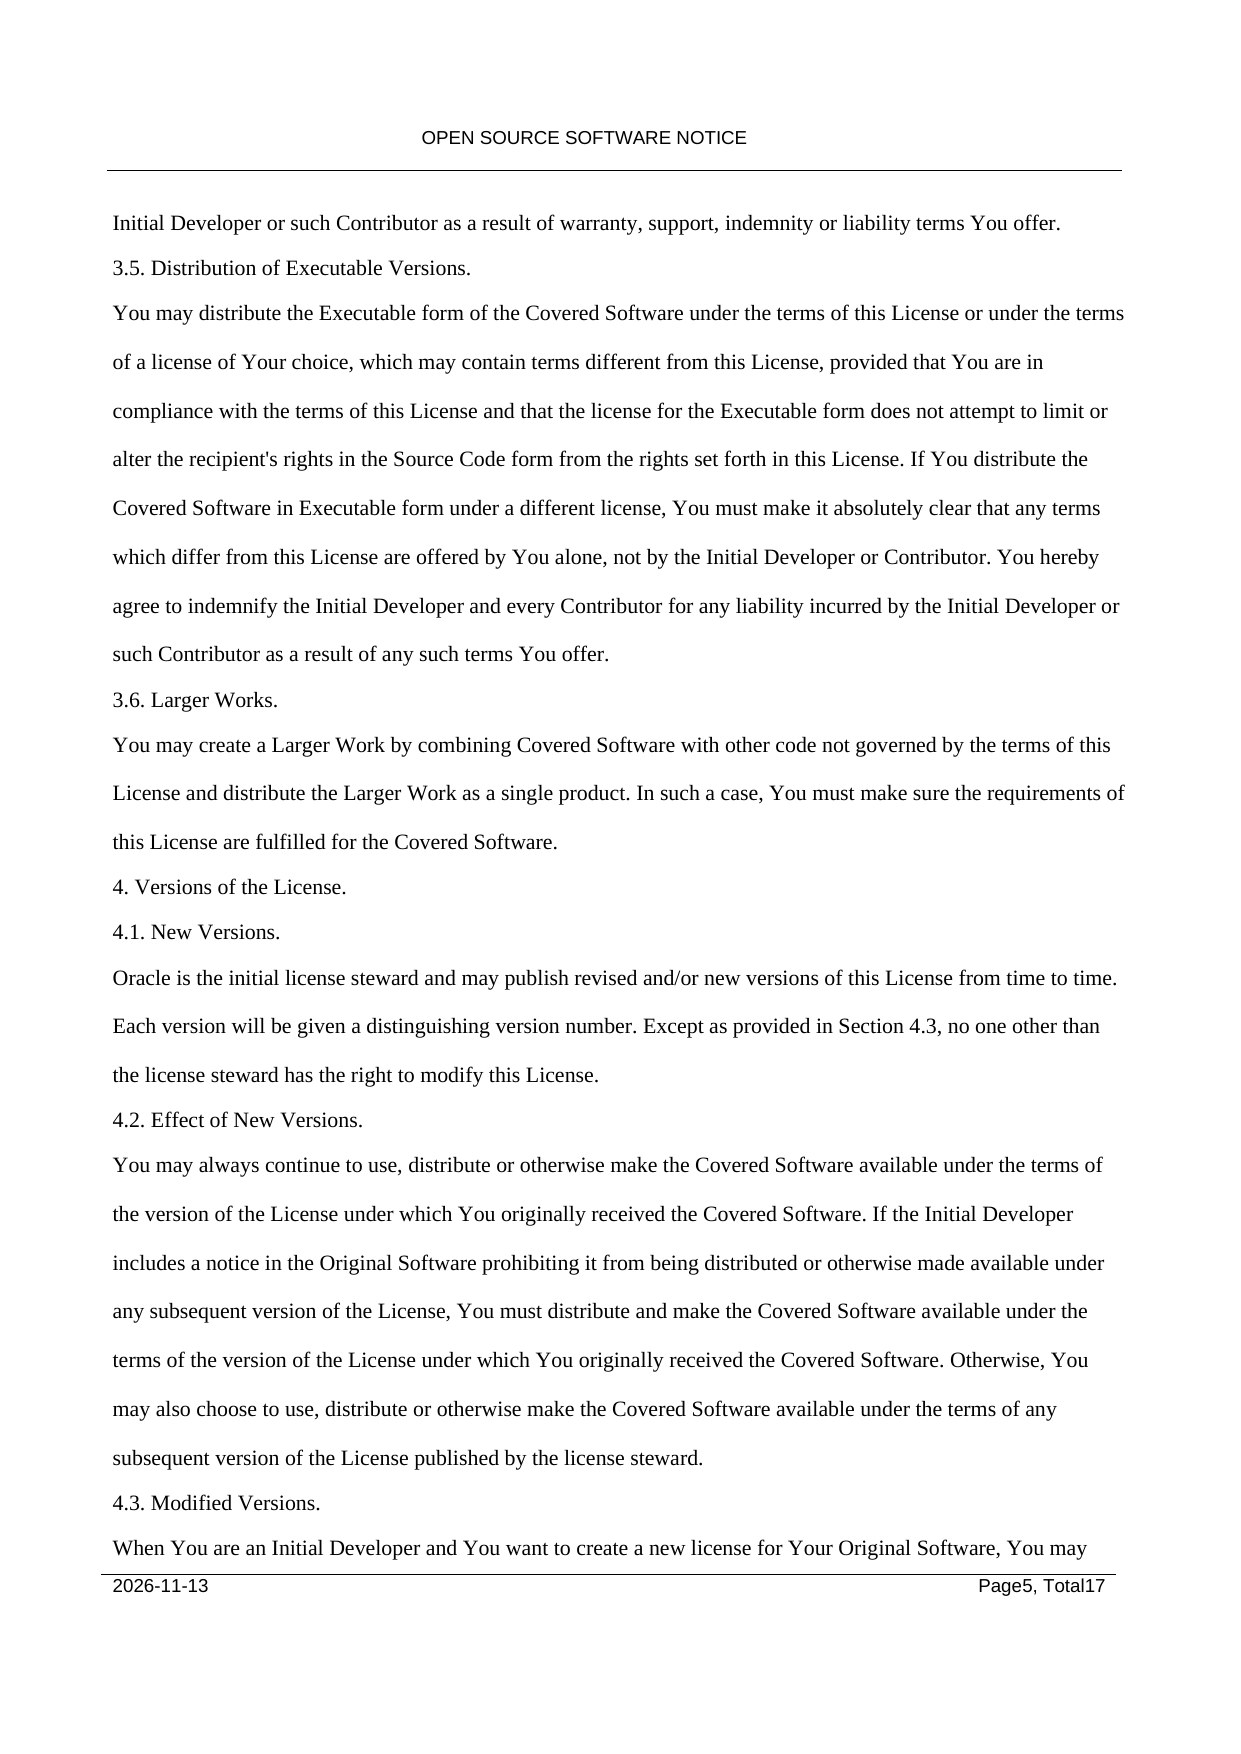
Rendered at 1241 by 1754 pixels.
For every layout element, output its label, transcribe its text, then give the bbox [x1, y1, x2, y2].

text You may create a Larger Work by combining Covered Software with other code not governed by the terms of this License and distribute the Larger Work as a single product. In such a case, You must make sure the requirements of this License are fulfilled for the Covered Software. [112, 728, 1128, 858]
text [112, 1531, 1128, 1564]
text You may distribute the Executable form of the Covered Software under the terms of this License or under the terms of a license of Your choice, which may contain terms different from this License, provided that You are in compliance with the terms of this License and that the license for the Executable form does not attempt to limit or alter the recipient's rights in the Source Code form from the rights set forth in this License. If You distribute the Covered Software in Executable form under a different license, You must make it absolutely clear that any terms which differ from this License are offered by You alone, not by the Initial Developer or Contributor. You hereby agree to indemnify the Initial Developer and every Contributor for any liability incurred by the Initial Developer or such Contributor as a result of any such terms You offer. [112, 297, 1128, 670]
text 4.3. Modified Versions. [112, 1486, 1128, 1519]
text Oracle is the initial license steward and may publish revised and/or new versions of this License from time to time. Each version will be given a distinguishing version number. Except as provided in Section 4.3, no one other than the license steward has the right to modify this License. [112, 961, 1128, 1091]
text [112, 206, 1128, 239]
text 3.6. Larger Works. [112, 683, 1128, 715]
text 4. Versions of the License. [112, 871, 1128, 903]
text 3.5. Distribution of Executable Versions. [112, 251, 1128, 284]
text You may always continue to use, distribute or otherwise make the Covered Software available under the terms of the version of the License under which You originally received the Covered Software. If the Initial Developer includes a notice in the Original Software prohibiting it from being distributed or otherwise made available under any subsequent version of the License, You must distribute and make the Covered Software available under the terms of the version of the License under which You originally received the Covered Software. Otherwise, You may also choose to use, distribute or otherwise make the Covered Software available under the terms of any subsequent version of the License published by the license steward. [112, 1148, 1128, 1473]
text 4.1. New Versions. [112, 916, 1128, 948]
text 4.2. Effect of New Versions. [112, 1103, 1128, 1136]
